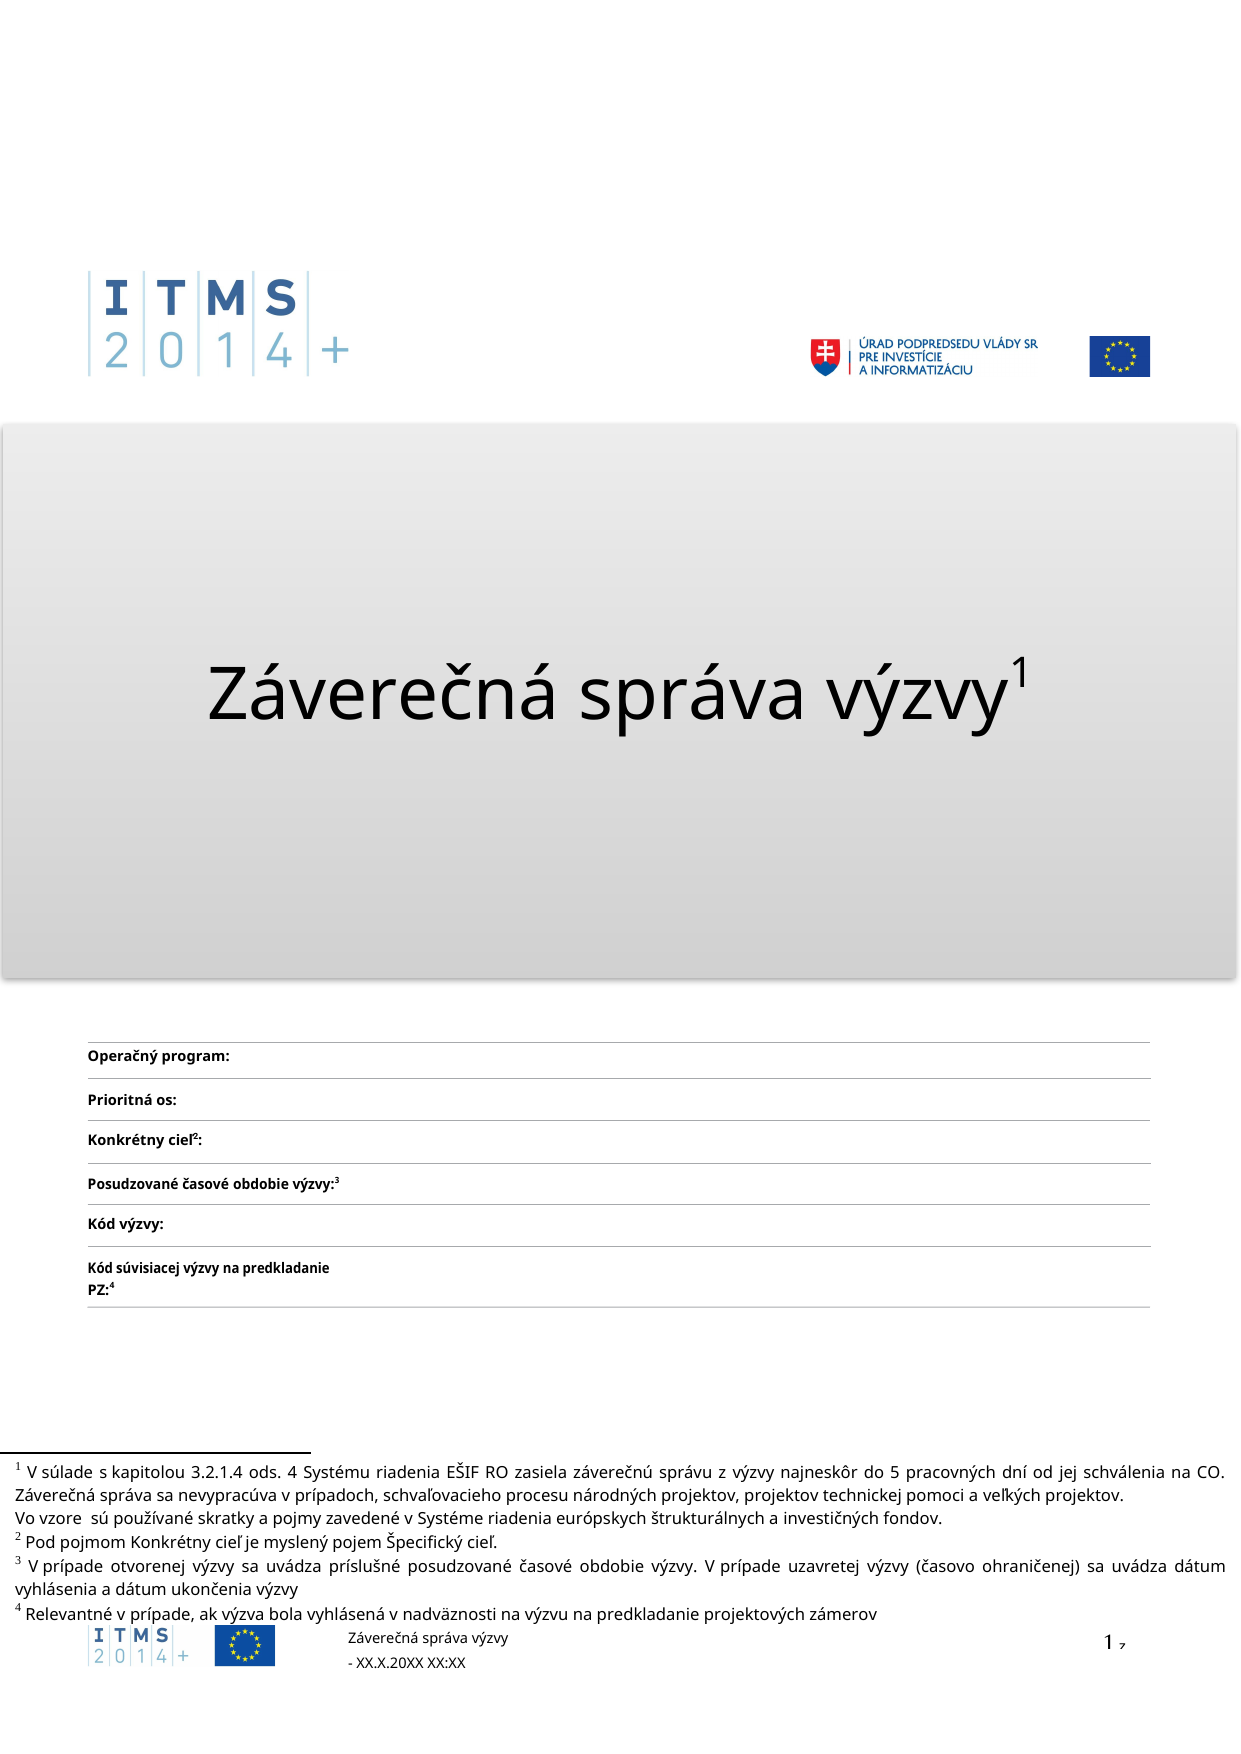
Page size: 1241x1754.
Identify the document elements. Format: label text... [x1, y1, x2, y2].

picture [87, 270, 349, 377]
text Kód výzvy: [87, 1201, 1240, 1234]
text Prioritná os: [87, 1090, 1240, 1110]
picture [810, 336, 1038, 377]
text Záverečná správa výzvy [0, 642, 1240, 741]
text Operačný program: [87, 1046, 1240, 1066]
text Kód súvisiacej výzvy na predkladanie PZ: [87, 1258, 355, 1299]
picture [87, 1625, 276, 1667]
picture [1089, 336, 1151, 377]
text Posudzované časové obdobie výzvy: [87, 1174, 1240, 1194]
text Konkrétny cieľ: [87, 1117, 1240, 1150]
